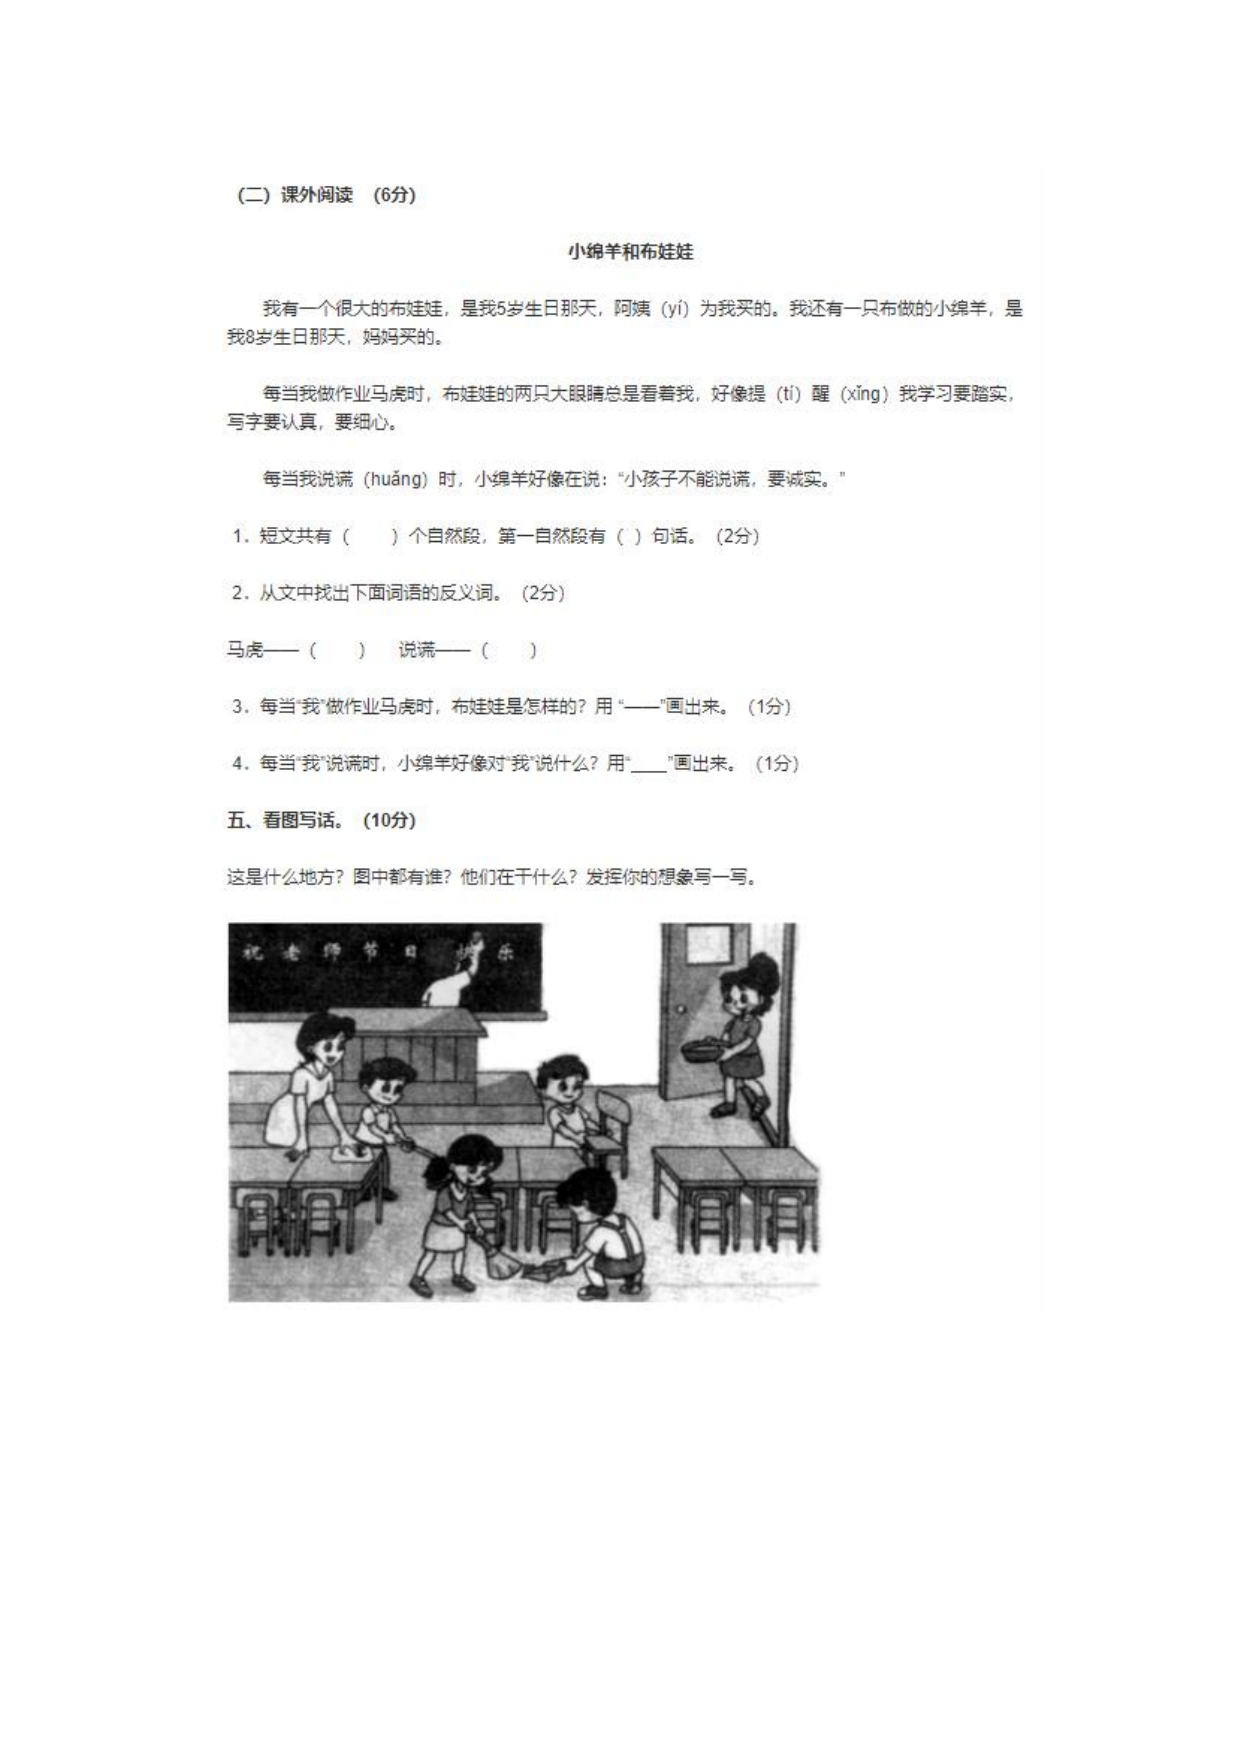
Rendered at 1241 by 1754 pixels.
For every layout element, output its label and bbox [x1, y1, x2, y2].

picture [187, 162, 1053, 1316]
